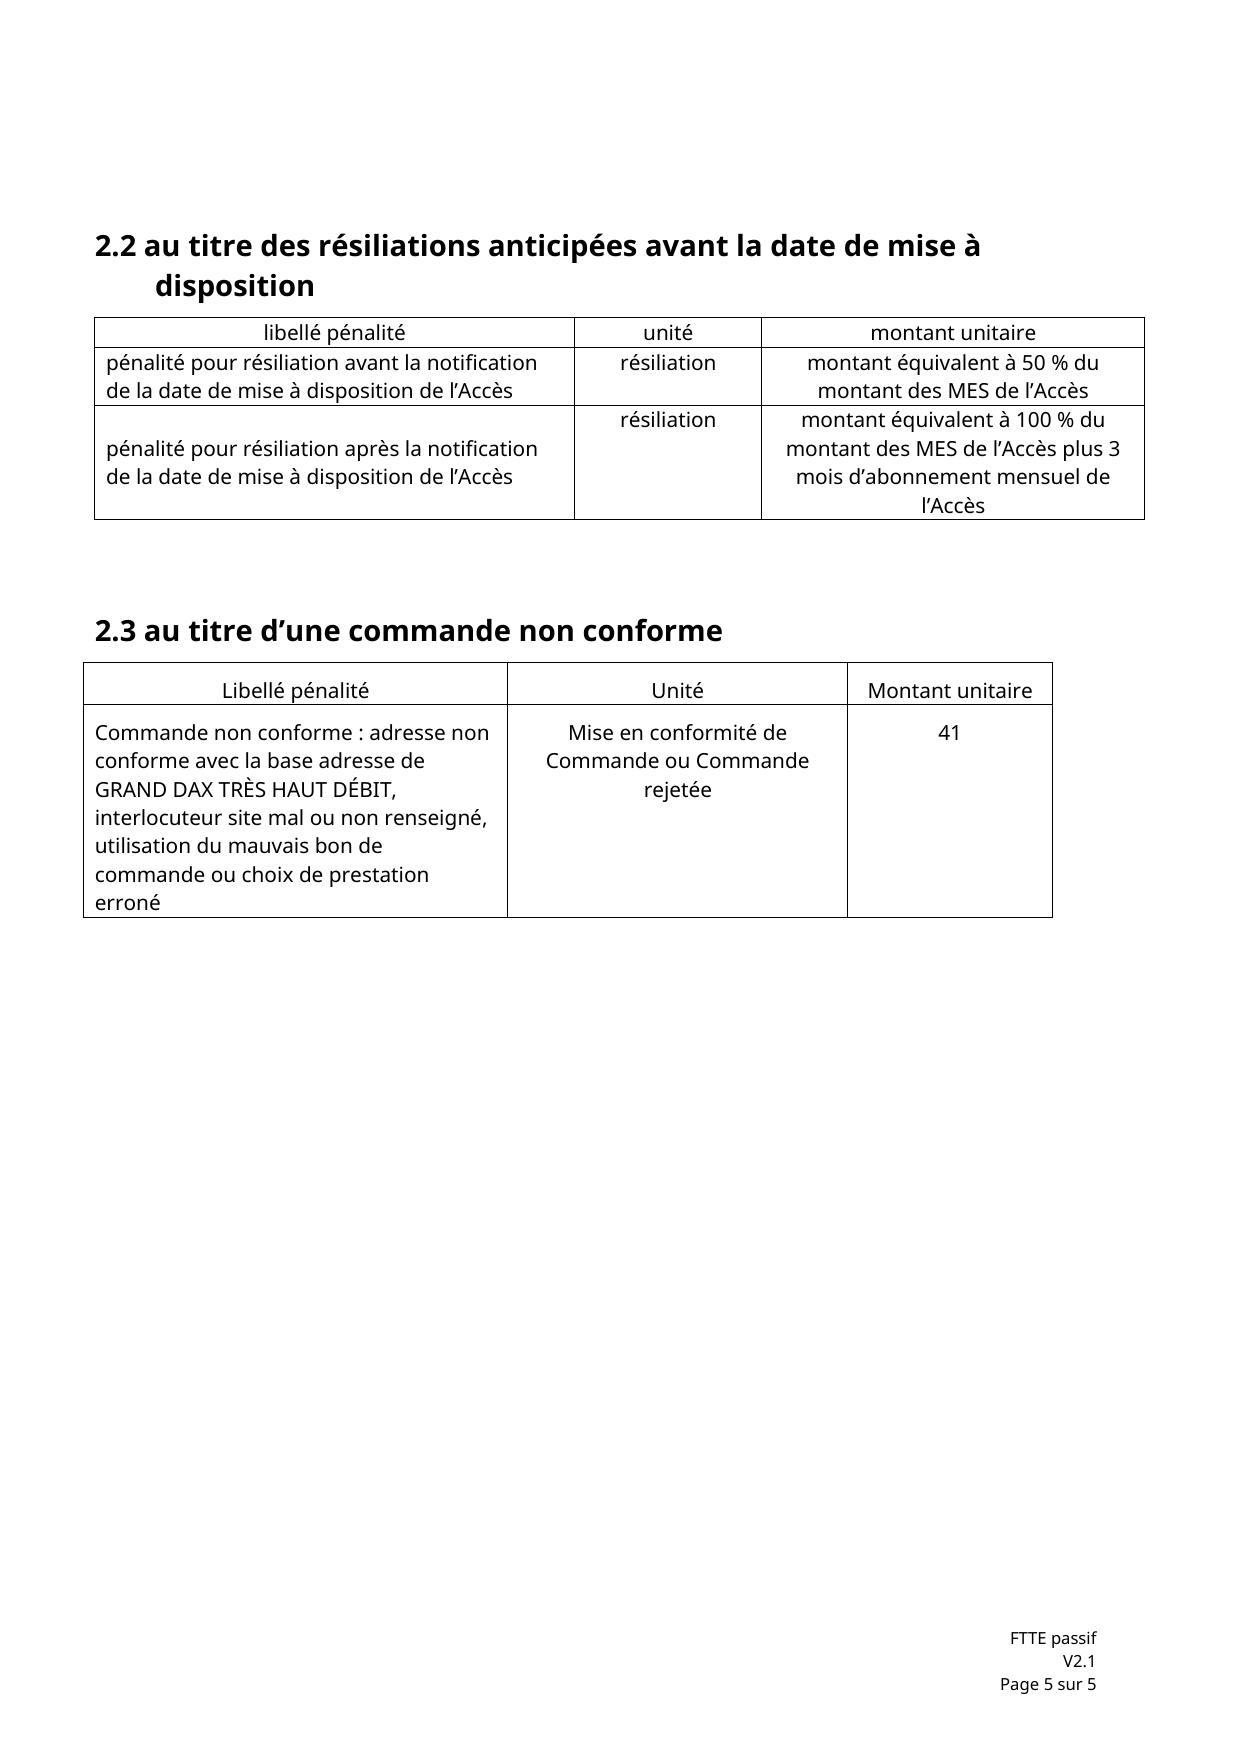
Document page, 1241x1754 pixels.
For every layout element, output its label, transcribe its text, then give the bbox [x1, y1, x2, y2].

table_header libellé pénalité [95, 318, 574, 347]
subtitle au titre d’une commande non conforme [94, 610, 1134, 650]
table_cell montant équivalent à 100 % du montant des MES de l’Accès plus 3 mois d’abonnement mensuel de l’Accès [762, 406, 1144, 519]
table_header Libellé pénalité [84, 663, 507, 704]
table_cell pénalité pour résiliation avant la notification de la date de mise à disposition de l’Accès [95, 348, 574, 404]
table_cell Mise en conformité de Commande ou Commande rejetée [508, 705, 847, 917]
table_cell 41 [848, 705, 1052, 917]
subtitle au titre des résiliations anticipées avant la date de mise à disposition [94, 225, 1134, 305]
table_cell pénalité pour résiliation après la notification de la date de mise à disposition de l’Accès [95, 406, 574, 519]
table_cell résiliation [575, 406, 761, 519]
table_header Unité [508, 663, 847, 704]
table_header montant unitaire [762, 318, 1144, 347]
table_cell montant équivalent à 50 % du montant des MES de l’Accès [762, 348, 1144, 404]
table_header unité [575, 318, 761, 347]
table_cell résiliation [575, 348, 761, 404]
table_header Montant unitaire [848, 663, 1052, 704]
table_cell Commande non conforme : adresse non conforme avec la base adresse de GRAND DAX TRÈS HAUT DÉBIT, interlocuteur site mal ou non renseigné, utilisation du mauvais bon de commande ou choix de prestation erroné [84, 705, 507, 917]
